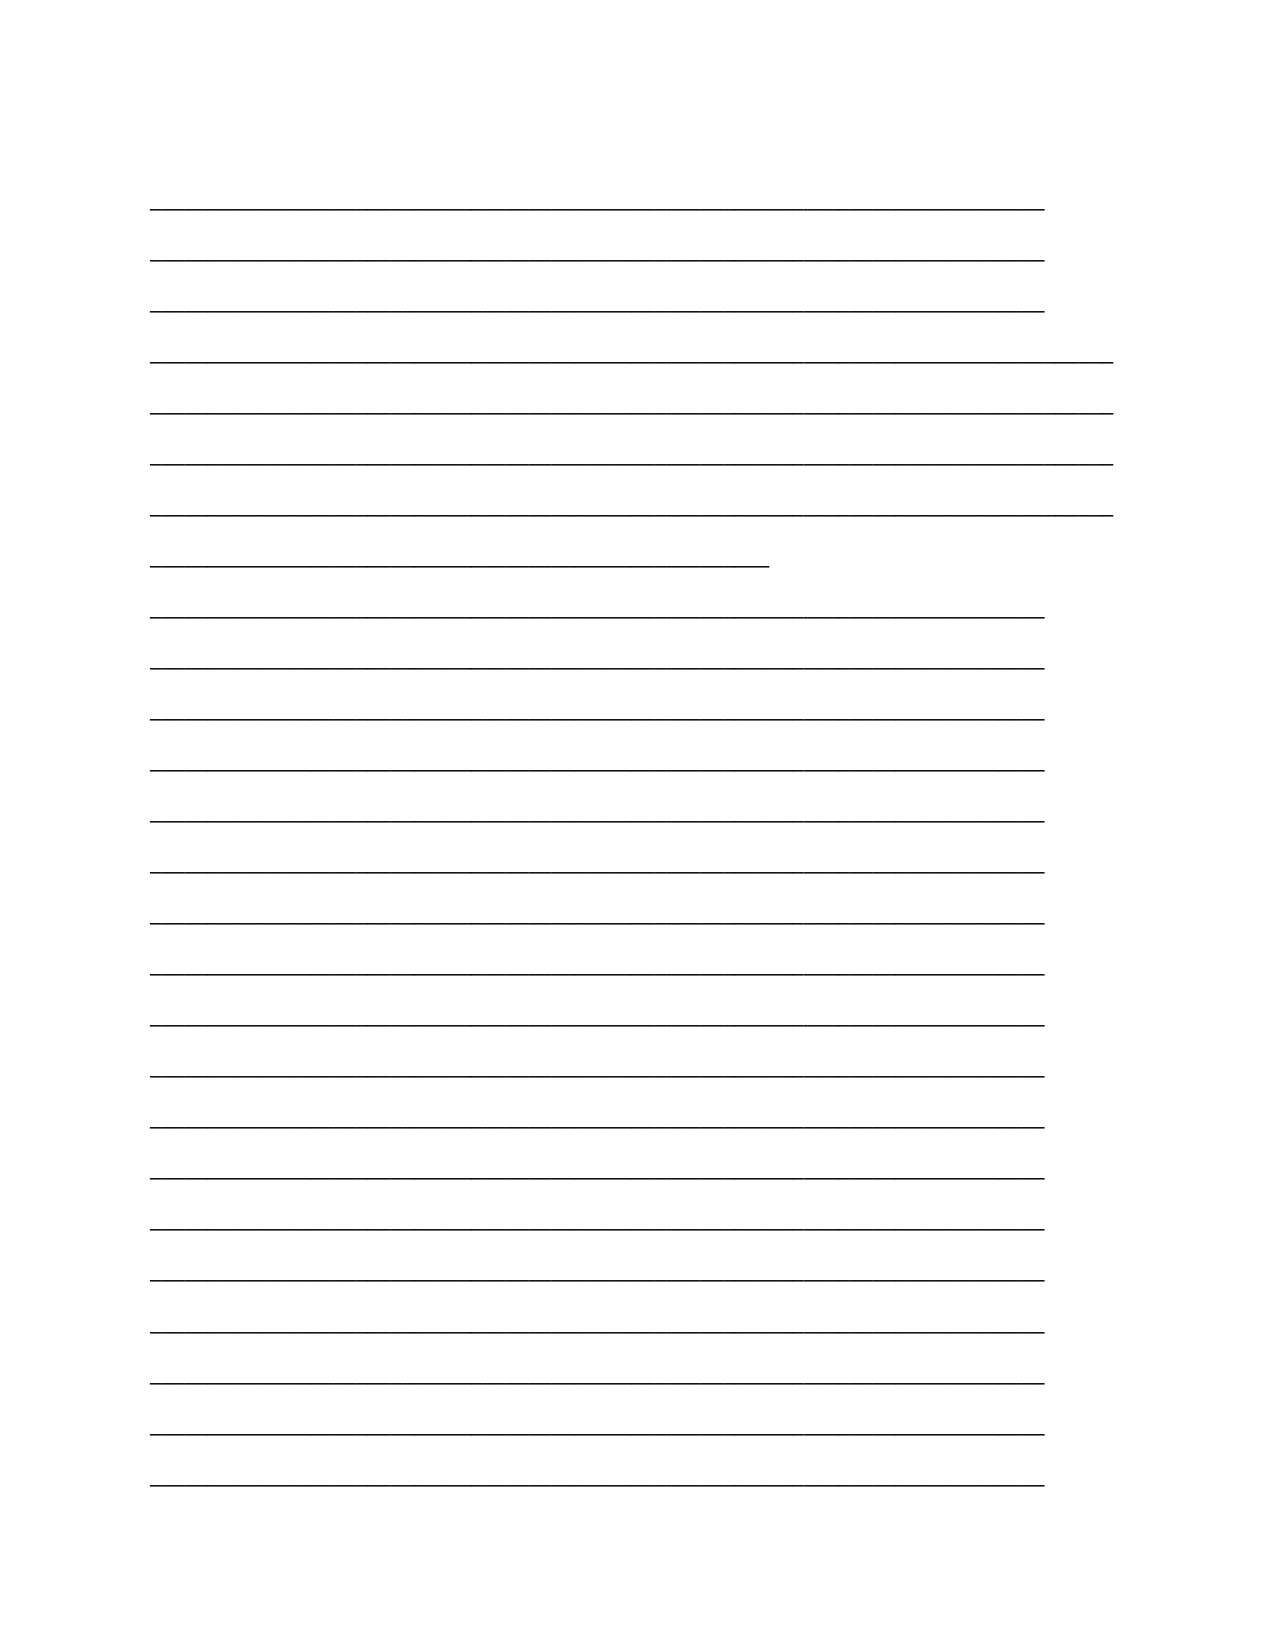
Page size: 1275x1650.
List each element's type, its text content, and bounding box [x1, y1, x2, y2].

text ______________________________________________________________________________ [150, 1099, 1125, 1133]
text ______________________________________________________________________________ [150, 691, 1125, 725]
text ______________________________________________________________________________ [150, 895, 1125, 929]
text ______________________________________________________________________________ [150, 997, 1125, 1031]
text ______________________________________________________________________________ [150, 639, 1125, 674]
text ______________________________________________________________________________ [150, 180, 1125, 214]
text ______________________________________________________________________________ [150, 1252, 1125, 1286]
text ______________________________________________________________________________ [150, 1303, 1125, 1337]
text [150, 1456, 1125, 1490]
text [150, 1405, 1125, 1439]
text ______________________________________________________________________________________________________________________________________________________________________________________________________________________________________________________________________________________________________________________________________________________________________________________________________ [150, 333, 1125, 572]
text ______________________________________________________________________________ [150, 1048, 1125, 1082]
text ______________________________________________________________________________ [150, 588, 1125, 623]
text ______________________________________________________________________________ [150, 793, 1125, 827]
text ______________________________________________________________________________ [150, 282, 1125, 316]
text ______________________________________________________________________________ [150, 1150, 1125, 1184]
text ______________________________________________________________________________ [150, 1201, 1125, 1235]
text ______________________________________________________________________________ [150, 844, 1125, 878]
text ______________________________________________________________________________ [150, 231, 1125, 265]
text ______________________________________________________________________________ [150, 1354, 1125, 1388]
text ______________________________________________________________________________ [150, 946, 1125, 980]
text ______________________________________________________________________________ [150, 742, 1125, 776]
